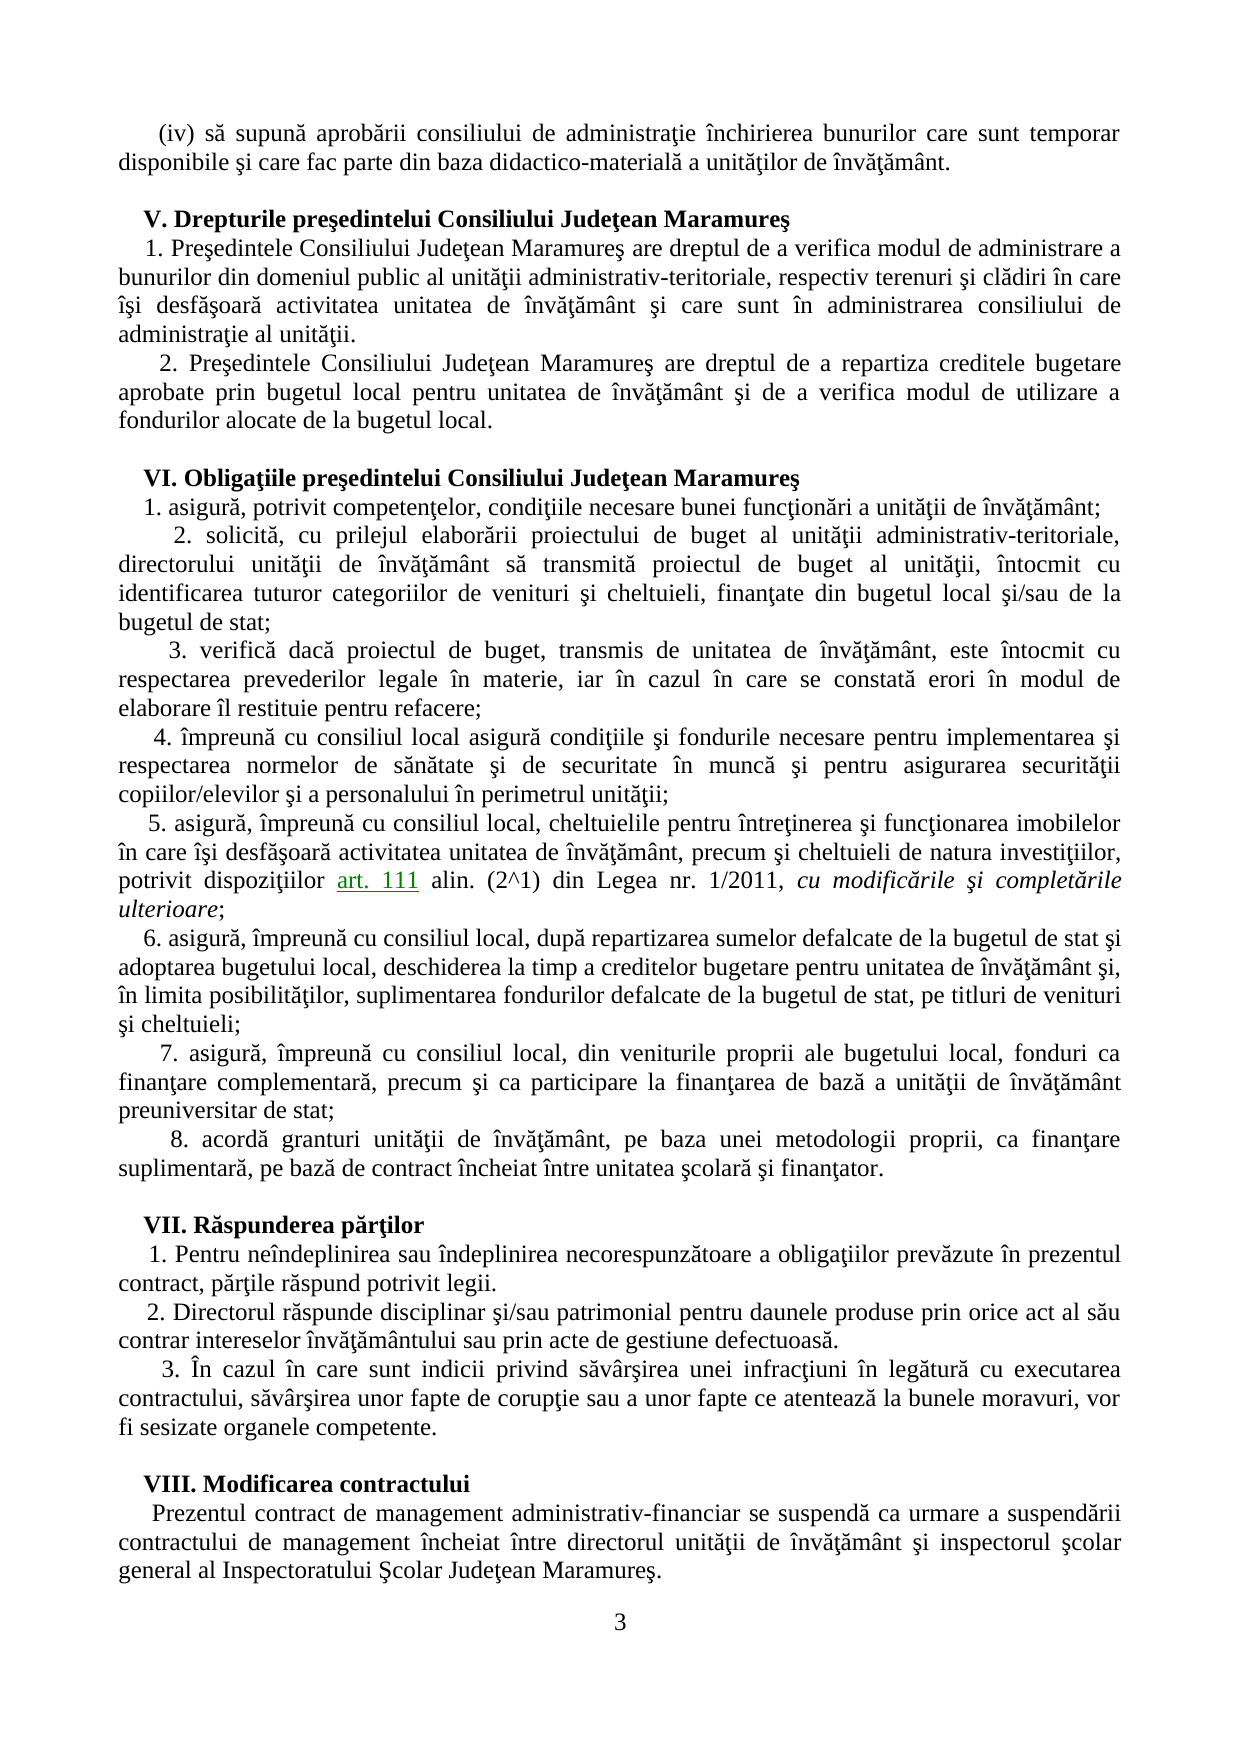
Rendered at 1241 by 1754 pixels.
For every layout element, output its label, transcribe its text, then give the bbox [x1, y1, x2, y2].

text 1. Pentru neîndeplinirea sau îndeplinirea necorespunzătoare a obligaţiilor prevăzute în prezentul contract, părţile răspund potrivit legii. [118, 1239, 1122, 1297]
text 3. verifică dacă proiectul de buget, transmis de unitatea de învăţământ, este întocmit cu respectarea prevederilor legale în materie, iar în cazul în care se constată erori în modul de elaborare îl restituie pentru refacere; [118, 636, 1122, 722]
text VI. Obligaţiile preşedintelui Consiliului Judeţean Maramureş [118, 463, 1122, 492]
text Prezentul contract de management administrativ-financiar se suspendă ca urmare a suspendării contractului de management încheiat între directorul unităţii de învăţământ şi inspectorul şcolar general al Inspectoratului Şcolar Judeţean Maramureş. [118, 1498, 1122, 1584]
text 6. asigură, împreună cu consiliul local, după repartizarea sumelor defalcate de la bugetul de stat şi adoptarea bugetului local, deschiderea la timp a creditelor bugetare pentru unitatea de învăţământ şi, în limita posibilităţilor, suplimentarea fondurilor defalcate de la bugetul de stat, pe titluri de venituri şi cheltuieli; [118, 923, 1122, 1038]
text 4. împreună cu consiliul local asigură condiţiile şi fondurile necesare pentru implementarea şi respectarea normelor de sănătate şi de securitate în muncă şi pentru asigurarea securităţii copiilor/elevilor şi a personalului în perimetrul unităţii; [118, 722, 1122, 808]
text 8. acordă granturi unităţii de învăţământ, pe baza unei metodologii proprii, ca finanţare suplimentară, pe bază de contract încheiat între unitatea şcolară şi finanţator. [118, 1124, 1122, 1182]
text 1. asigură, potrivit competenţelor, condiţiile necesare bunei funcţionări a unităţii de învăţământ; [118, 492, 1122, 521]
text VIII. Modificarea contractului [118, 1469, 1122, 1498]
text V. Drepturile preşedintelui Consiliului Judeţean Maramureş [118, 204, 1122, 233]
text 7. asigură, împreună cu consiliul local, din veniturile proprii ale bugetului local, fonduri ca finanţare complementară, precum şi ca participare la finanţarea de bază a unităţii de învăţământ preuniversitar de stat; [118, 1038, 1122, 1124]
text (iv) să supună aprobării consiliului de administraţie închirierea bunurilor care sunt temporar disponibile şi care fac parte din baza didactico-materială a unităţilor de învăţământ. [118, 118, 1122, 176]
text 2. Preşedintele Consiliului Judeţean Maramureş are dreptul de a repartiza creditele bugetare aprobate prin bugetul local pentru unitatea de învăţământ şi de a verifica modul de utilizare a fondurilor alocate de la bugetul local. [118, 348, 1122, 434]
text 3. În cazul în care sunt indicii privind săvârşirea unei infracţiuni în legătură cu executarea contractului, săvârşirea unor fapte de corupţie sau a unor fapte ce atentează la bunele moravuri, vor fi sesizate organele competente. [118, 1354, 1122, 1441]
text 2. solicită, cu prilejul elaborării proiectului de buget al unităţii administrativ-teritoriale, directorului unităţii de învăţământ să transmită proiectul de buget al unităţii, întocmit cu identificarea tuturor categoriilor de venituri şi cheltuieli, finanţate din bugetul local şi/sau de la bugetul de stat; [118, 521, 1122, 636]
text 1. Preşedintele Consiliului Judeţean Maramureş are dreptul de a verifica modul de administrare a bunurilor din domeniul public al unităţii administrativ-teritoriale, respectiv terenuri şi clădiri în care îşi desfăşoară activitatea unitatea de învăţământ şi care sunt în administrarea consiliului de administraţie al unităţii. [118, 233, 1122, 348]
text 2. Directorul răspunde disciplinar şi/sau patrimonial pentru daunele produse prin orice act al său contrar intereselor învăţământului sau prin acte de gestiune defectuoasă. [118, 1297, 1122, 1354]
text VII. Răspunderea părţilor [118, 1211, 1122, 1239]
text 5. asigură, împreună cu consiliul local, cheltuielile pentru întreţinerea şi funcţionarea imobilelor în care îşi desfăşoară activitatea unitatea de învăţământ, precum şi cheltuieli de natura investiţiilor, potrivit dispoziţiilor art. 111 alin. (2^1) din Legea nr. 1/2011, cu modificările şi completările ulterioare; [118, 808, 1122, 923]
